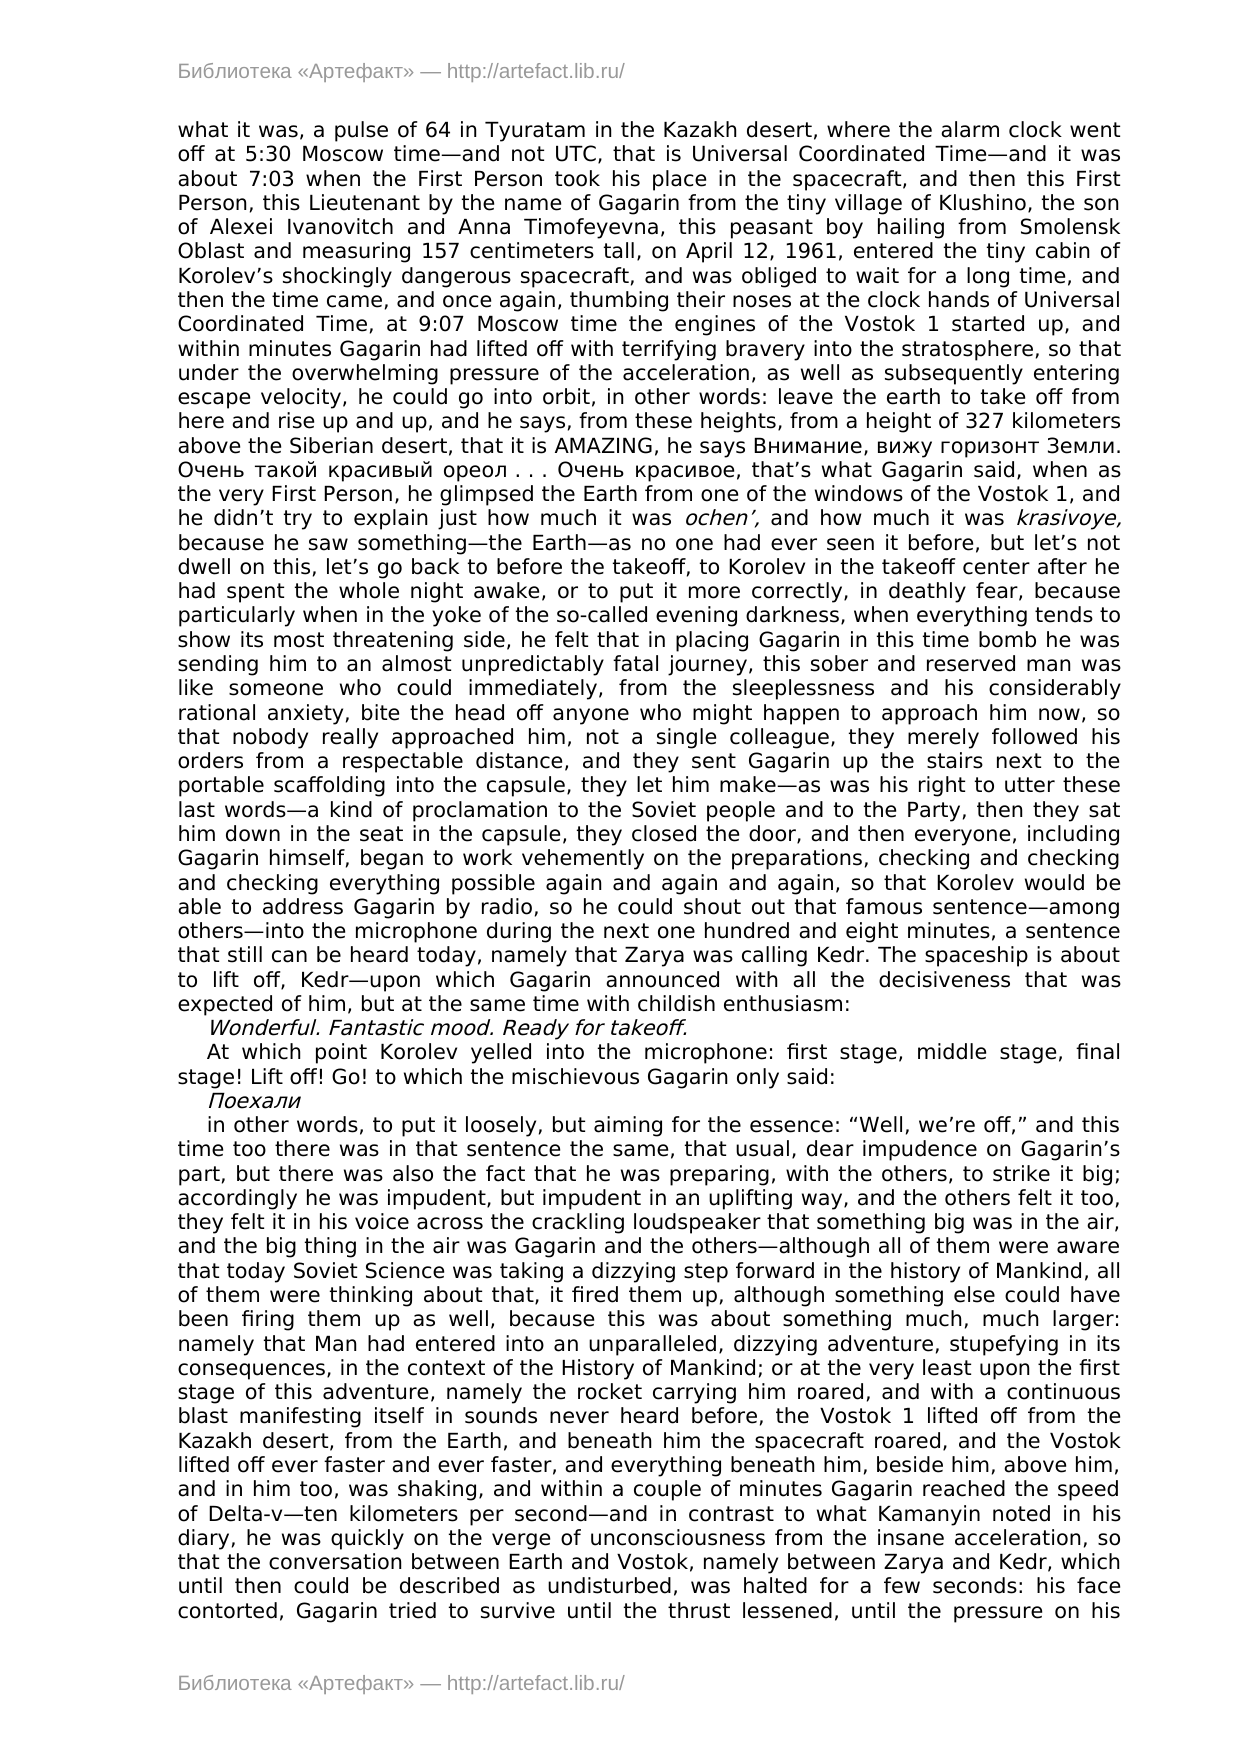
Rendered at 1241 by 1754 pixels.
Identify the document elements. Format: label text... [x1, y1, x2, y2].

text Поехали [177, 1089, 1122, 1113]
text At which point Korolev yelled into the microphone: first stage, middle stage, final stage! Lift off! Go! to which the mischievous Gagarin only said: [177, 1040, 1122, 1089]
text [177, 118, 1122, 1016]
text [177, 1113, 1122, 1623]
text Wonderful. Fantastic mood. Ready for takeoff. [177, 1016, 1122, 1040]
